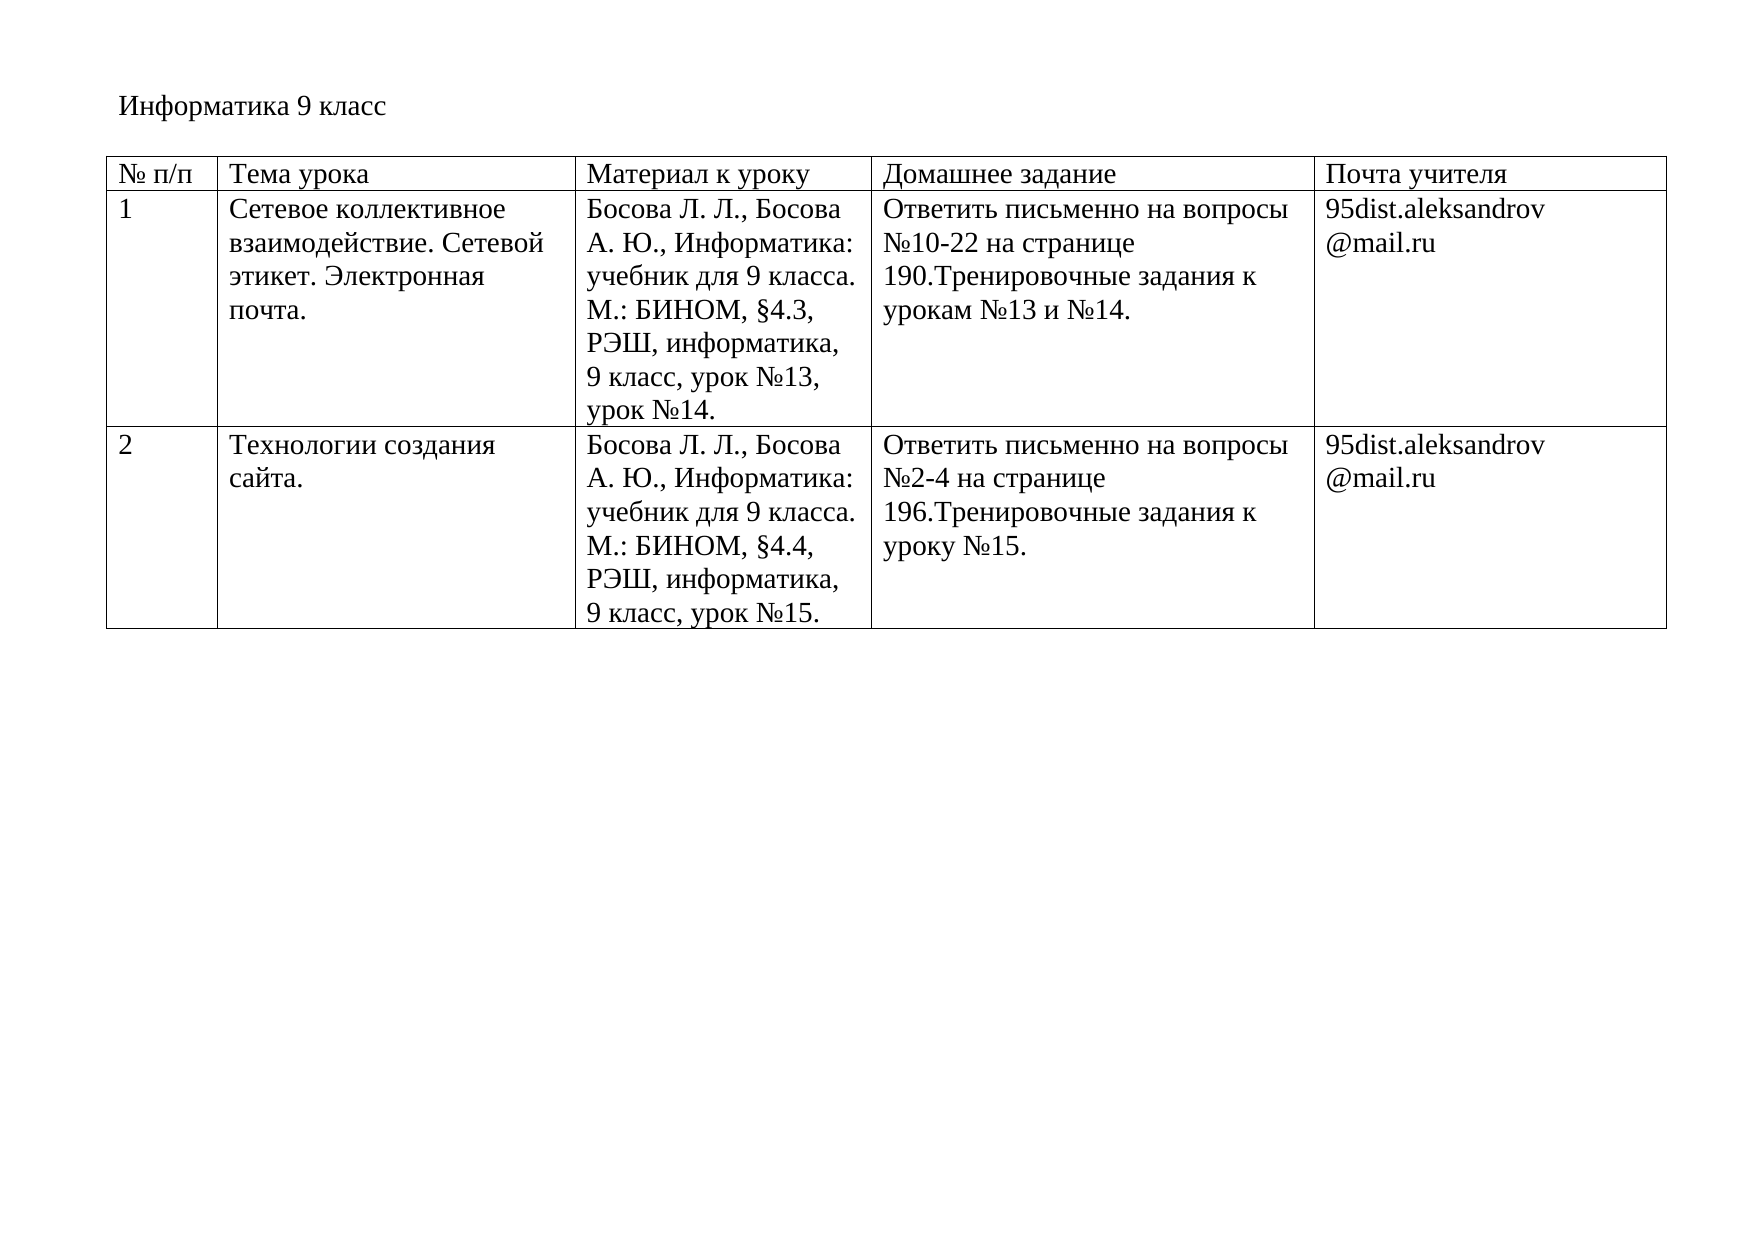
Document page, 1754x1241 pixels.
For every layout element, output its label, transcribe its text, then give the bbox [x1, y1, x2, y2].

table_cell 95dist.aleksandrov@mail.ru [1315, 427, 1666, 628]
table_header Домашнее задание [872, 157, 1314, 190]
table_cell Босова Л. Л., Босова А. Ю., Информатика: учебник для 9 класса. М.: БИНОМ, §4.3, РЭШ, информатика, 9 класс, урок №13, урок №14. [576, 191, 871, 426]
table_cell Ответить письменно на вопросы №10-22 на странице 190.Тренировочные задания к урокам №13 и №14. [872, 191, 1314, 426]
table_header Почта учителя [1315, 157, 1666, 190]
table_cell Технологии создания сайта. [218, 427, 575, 628]
table_cell 95dist.aleksandrov@mail.ru [1315, 191, 1666, 426]
table_cell 1 [107, 191, 217, 426]
table_cell 2 [107, 427, 217, 628]
table_header Материал к уроку [576, 157, 871, 190]
table_cell Сетевое коллективное взаимодействие. Сетевой этикет. Электронная почта. [218, 191, 575, 426]
table_header № п/п [107, 157, 217, 190]
table_cell Босова Л. Л., Босова А. Ю., Информатика: учебник для 9 класса. М.: БИНОМ, §4.4, РЭШ, информатика, 9 класс, урок №15. [576, 427, 871, 628]
table_header Тема урока [218, 157, 575, 190]
text Информатика 9 класс [118, 88, 1636, 122]
table_cell Ответить письменно на вопросы №2-4 на странице 196.Тренировочные задания к уроку №15. [872, 427, 1314, 628]
